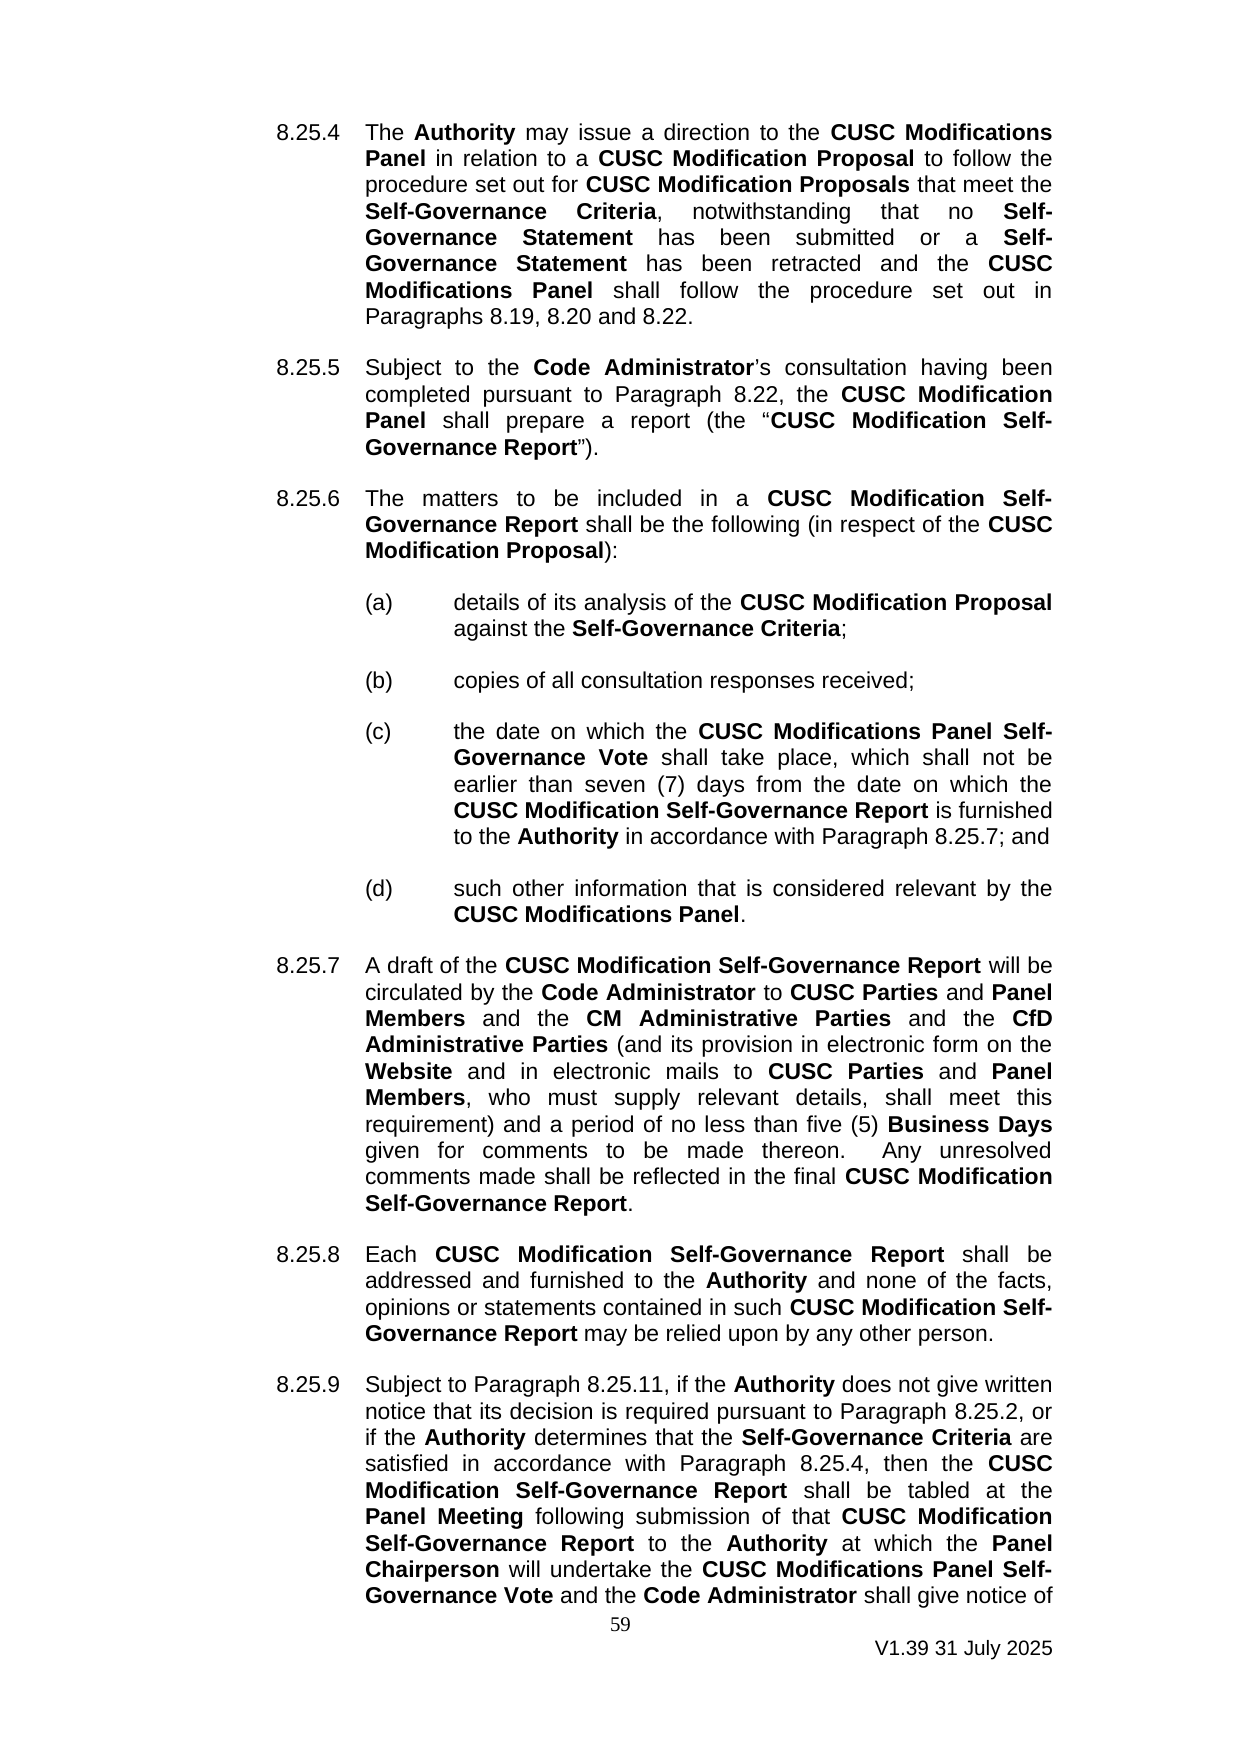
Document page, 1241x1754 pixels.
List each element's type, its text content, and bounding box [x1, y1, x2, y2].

subtitle the date on which the CUSC Modifications Panel Self-Governance Vote shall take place, which shall not be earlier than seven (7) days from the date on which the CUSC Modification Self-Governance Report is furnished to the Authority in accordance with Paragraph 8.25.7; and [365, 718, 1053, 850]
subtitle Subject to the Code Administrator’s consultation having been completed pursuant to Paragraph 8.22, the CUSC Modification Panel shall prepare a report (the “CUSC Modification Self-Governance Report”). [276, 354, 1053, 460]
subtitle details of its analysis of the CUSC Modification Proposal against the Self-Governance Criteria; [365, 589, 1053, 642]
subtitle The Authority may issue a direction to the CUSC Modifications Panel in relation to a CUSC Modification Proposal to follow the procedure set out for CUSC Modification Proposals that meet the Self-Governance Criteria, notwithstanding that no Self-Governance Statement has been submitted or a Self-Governance Statement has been retracted and the CUSC Modifications Panel shall follow the procedure set out in Paragraphs 8.19, 8.20 and 8.22. [276, 118, 1053, 329]
subtitle Each CUSC Modification Self-Governance Report shall be addressed and furnished to the Authority and none of the facts, opinions or statements contained in such CUSC Modification Self-Governance Report may be relied upon by any other person. [276, 1241, 1053, 1346]
subtitle copies of all consultation responses received; [365, 667, 1053, 693]
subtitle The matters to be included in a CUSC Modification Self-Governance Report shall be the following (in respect of the CUSC Modification Proposal): [276, 485, 1053, 564]
subtitle such other information that is considered relevant by the CUSC Modifications Panel. [365, 875, 1053, 927]
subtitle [276, 1371, 1053, 1609]
subtitle A draft of the CUSC Modification Self-Governance Report will be circulated by the Code Administrator to CUSC Parties and Panel Members and the CM Administrative Parties and the CfD Administrative Parties (and its provision in electronic form on the Website and in electronic mails to CUSC Parties and Panel Members, who must supply relevant details, shall meet this requirement) and a period of no less than five (5) Business Days given for comments to be made thereon. Any unresolved comments made shall be reflected in the final CUSC Modification Self-Governance Report. [276, 952, 1053, 1216]
